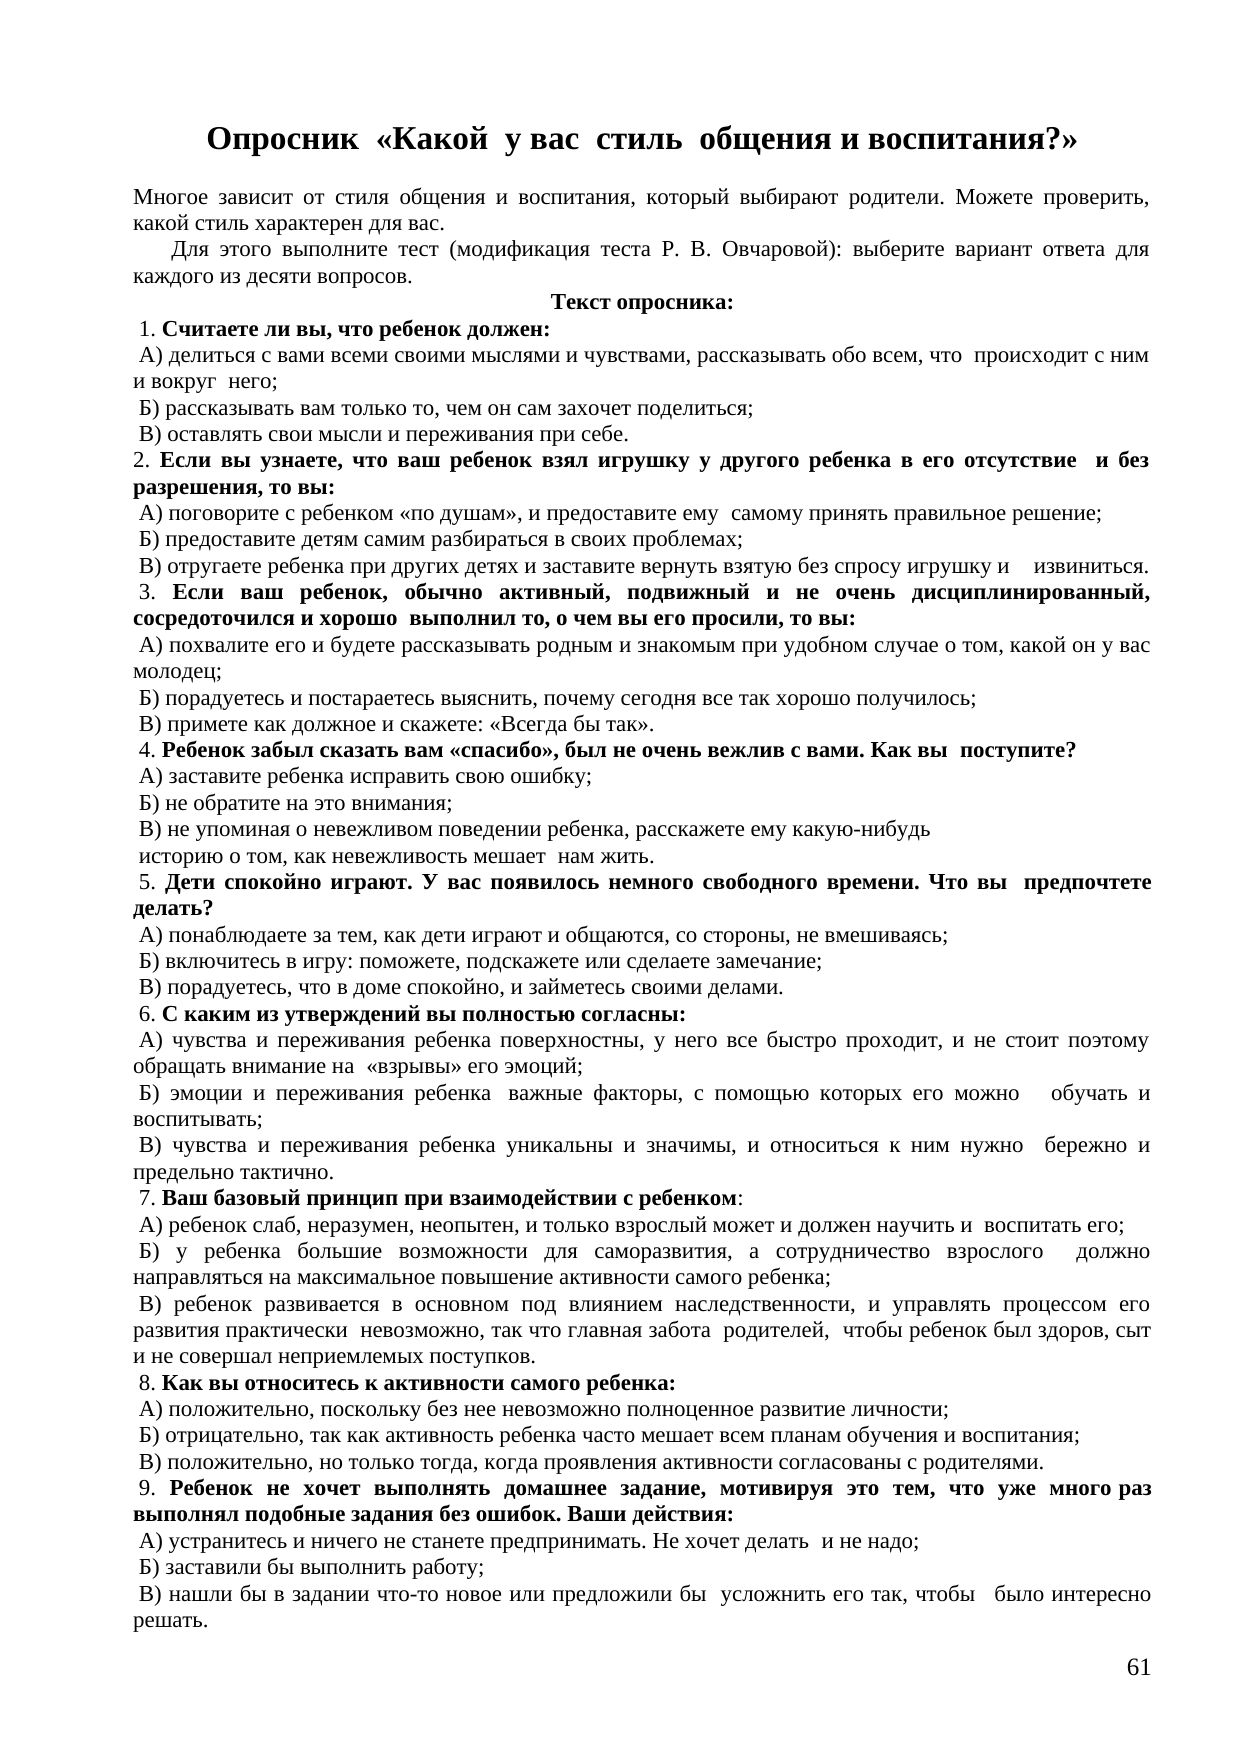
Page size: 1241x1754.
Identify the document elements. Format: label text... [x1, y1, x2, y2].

text Б) не обратите на это внимания; [133, 789, 1152, 815]
text Текст опросника: [133, 288, 1152, 314]
text Для этого выполните тест (модификация теста Р. В. Овчаровой): выберите вариант ответа для каждого из десяти вопросов. [133, 236, 1152, 288]
text Опросник «Какой у вас стиль общения и воспитания?» [133, 118, 1152, 156]
text В) положительно, но только тогда, когда проявления активности согласованы с родителями. [133, 1448, 1152, 1474]
text Б) порадуетесь и постараетесь выяснить, почему сегодня все так хорошо получилось; [133, 683, 1152, 710]
text А) положительно, поскольку без нее невозможно полноценное развитие личности; [133, 1395, 1152, 1421]
text А) понаблюдаете за тем, как дети играют и общаются, со стороны, не вмешиваясь; [133, 921, 1152, 947]
text В) ребенок развивается в основном под влиянием наследственности, и управлять процессом его развития практически невозможно, так что главная забота родителей, чтобы ребенок был здоров, сыт и не совершал неприемлемых поступков. [133, 1290, 1152, 1369]
text В) порадуетесь, что в доме спокойно, и займетесь своими делами. [133, 973, 1152, 1000]
text 2. Если вы узнаете, что ваш ребенок взял игрушку у другого ребенка в его отсутствие и без разрешения, то вы: [133, 446, 1152, 499]
text В) оставлять свои мысли и переживания при себе. [133, 420, 1152, 446]
text А) ребенок слаб, неразумен, неопытен, и только взрослый может и должен научить и воспитать его; [133, 1211, 1152, 1237]
text Б) рассказывать вам только то, чем он сам захочет поделиться; [133, 394, 1152, 420]
text Б) включитесь в игру: поможете, подскажете или сделаете замечание; [133, 947, 1152, 973]
text А) поговорите с ребенком «по душам», и предоставите ему самому принять правильное решение; [133, 499, 1152, 525]
text В) не упоминая о невежливом поведении ребенка, расскажете ему какую-нибудь [133, 815, 1152, 842]
text 8. Как вы относитесь к активности самого ребенка: [133, 1369, 1152, 1395]
text А) делиться с вами всеми своими мыслями и чувствами, рассказывать обо всем, что происходит с ним и вокруг него; [133, 341, 1152, 394]
text В) отругаете ребенка при других детях и заставите вернуть взятую без спросу игрушку и извиниться. [133, 552, 1152, 578]
text 7. Ваш базовый принцип при взаимодействии с ребенком: [133, 1184, 1152, 1211]
text А) чувства и переживания ребенка поверхностны, у него все быстро проходит, и не стоит поэтому обращать внимание на «взрывы» его эмоций; [133, 1026, 1152, 1079]
text В) чувства и переживания ребенка уникальны и значимы, и относиться к ним нужно бережно и предельно тактично. [133, 1132, 1152, 1184]
text Многое зависит от стиля общения и воспитания, который выбирают родители. Можете проверить, какой стиль характерен для вас. [133, 183, 1152, 236]
text Б) отрицательно, так как активность ребенка часто мешает всем планам обучения и воспитания; [133, 1421, 1152, 1448]
text А) похвалите его и будете рассказывать родным и знакомым при удобном случае о том, какой он у вас молодец; [133, 631, 1152, 683]
text 4. Ребенок забыл сказать вам «спасибо», был не очень вежлив с вами. Как вы поступите? [133, 736, 1152, 763]
text А) заставите ребенка исправить свою ошибку; [133, 763, 1152, 789]
text 6. C каким из утверждений вы полностью согласны: [133, 1000, 1152, 1026]
text В) примете как должное и скажете: «Всегда бы так». [133, 710, 1152, 736]
text Б) предоставите детям самим разбираться в своих проблемах; [133, 525, 1152, 552]
text Б) у ребенка большие возможности для саморазвития, а сотрудничество взрослого должно направляться на максимальное повышение активности самого ребенка; [133, 1237, 1152, 1290]
text А) устранитесь и ничего не станете предпринимать. Не хочет делать и не надо; [133, 1527, 1152, 1553]
text 9. Ребенок не хочет выполнять домашнее задание, мотивируя это тем, что уже много раз выполнял подобные задания без ошибок. Ваши действия: [133, 1474, 1152, 1527]
text Б) эмоции и переживания ребенка важные факторы, с помощью которых его можно обучать и воспитывать; [133, 1079, 1152, 1132]
text Б) заставили бы выполнить работу; [133, 1553, 1152, 1579]
text 5. Дети спокойно играют. У вас появилось немного свободного времени. Что вы предпочтете делать? [133, 868, 1152, 921]
text историю о том, как невежливость мешает нам жить. [133, 842, 1152, 868]
text 1. Считаете ли вы, что ребенок должен: [133, 314, 1152, 341]
text В) нашли бы в задании что-то новое или предложили бы усложнить его так, чтобы было интересно решать. [133, 1579, 1152, 1632]
text 3. Если ваш ребенок, обычно активный, подвижный и не очень дисциплинированный, сосредоточился и хорошо выполнил то, о чем вы его просили, то вы: [133, 578, 1152, 631]
